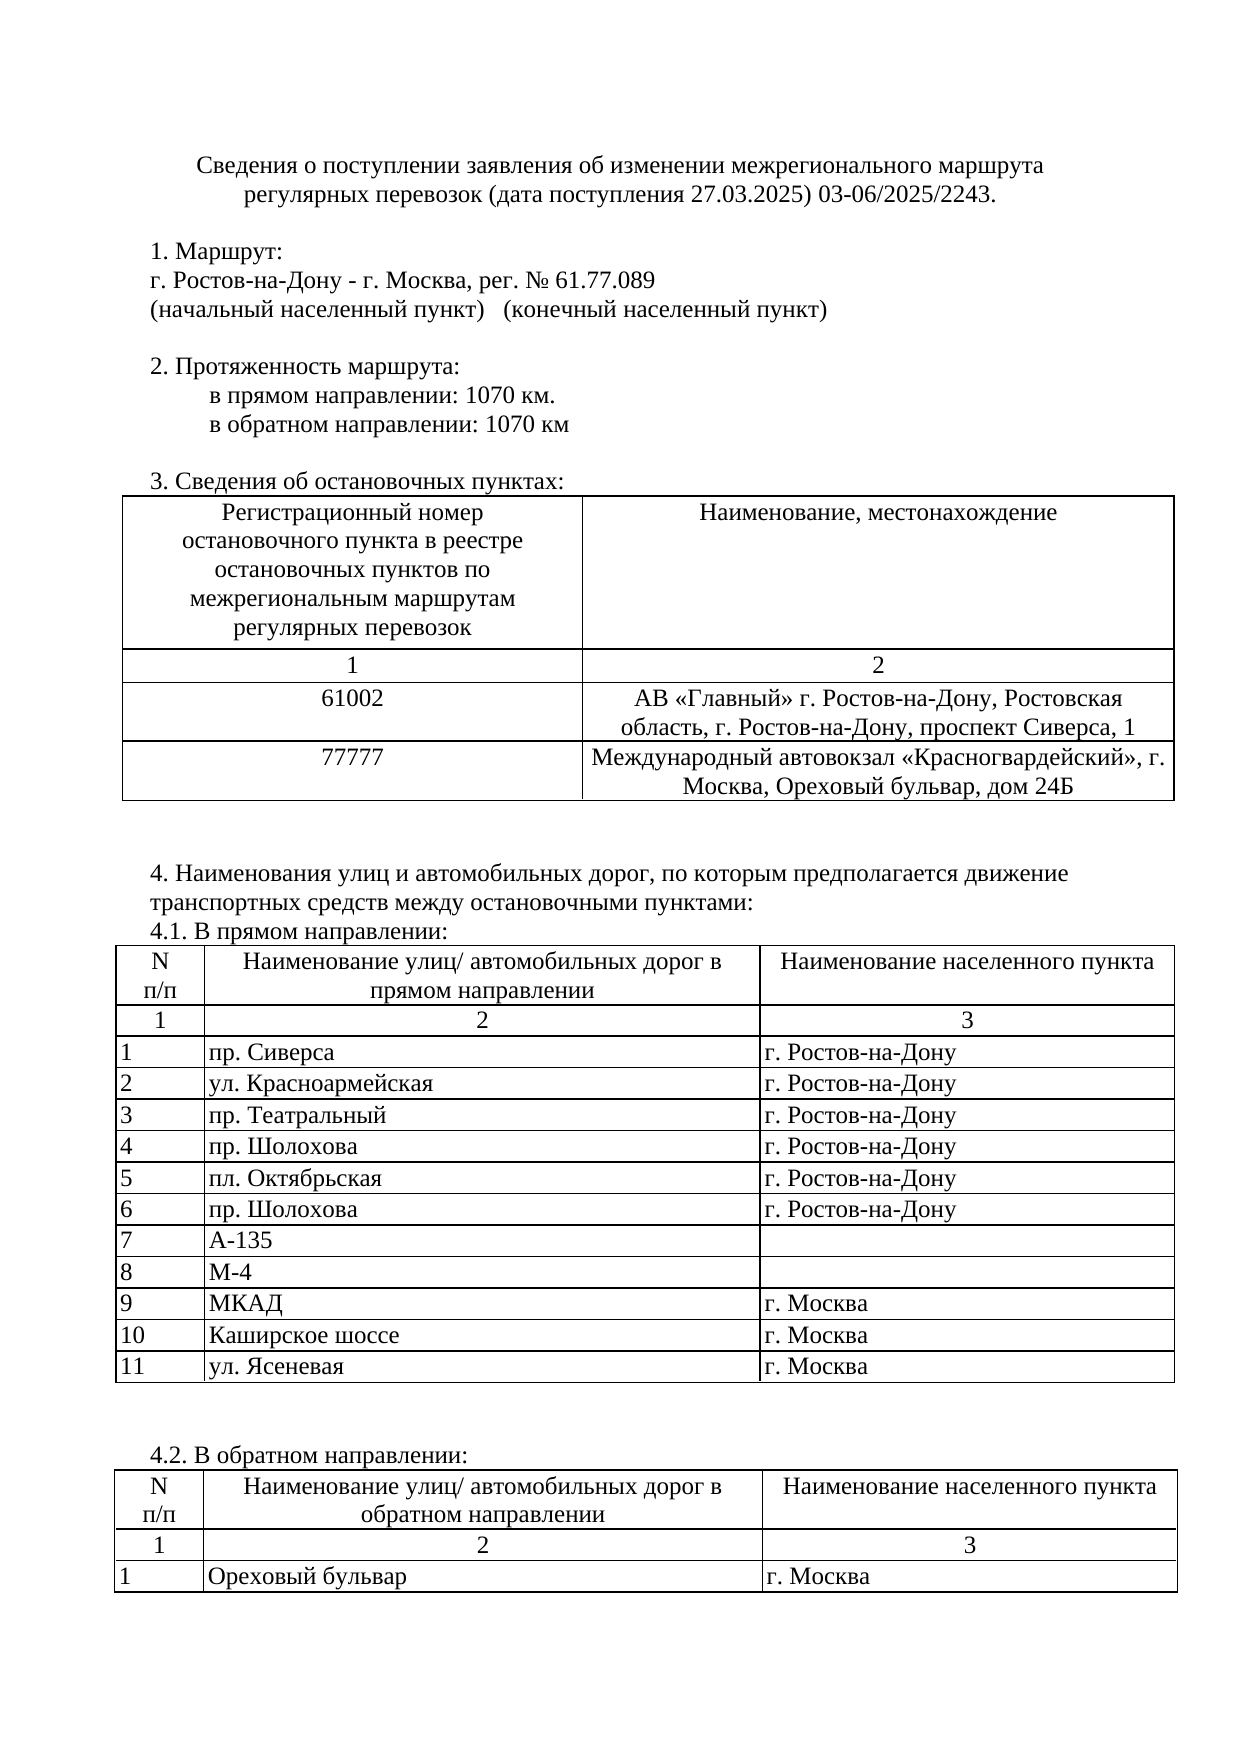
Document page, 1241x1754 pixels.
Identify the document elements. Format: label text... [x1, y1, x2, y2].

table_cell г. Москва [763, 1560, 1177, 1591]
table_cell [761, 1257, 1174, 1287]
table_cell г. Ростов-на-Дону [761, 1194, 1174, 1224]
table_cell 3 [117, 1100, 204, 1130]
table_header N п/п [117, 946, 204, 1004]
table_cell Международный автовокзал «Красногвардейский», г. Москва, Ореховый бульвар, дом 24Б [583, 742, 1173, 799]
table_cell 10 [117, 1320, 204, 1350]
table_cell Ореховый бульвар [204, 1561, 762, 1591]
table_cell А-135 [205, 1226, 759, 1256]
table_cell 6 [117, 1194, 204, 1224]
table_cell г. Ростов-на-Дону [761, 1068, 1174, 1098]
table_cell г. Ростов-на-Дону [761, 1100, 1174, 1130]
table_header Регистрационный номер остановочного пункта в реестре остановочных пунктов по межрегиональным маршрутам регулярных перевозок [123, 497, 582, 648]
table_cell пр. Шолохова [205, 1194, 759, 1224]
text (начальный населенный пункт) (конечный населенный пункт) [150, 294, 1090, 322]
text 4.2. В обратном направлении: [150, 1440, 1090, 1469]
text 4. Наименования улиц и автомобильных дорог, по которым предполагается движение транспортных средств между остановочными пунктами: [150, 858, 1090, 916]
table_cell 11 [117, 1352, 204, 1381]
table_cell АВ «Главный» г. Ростов-на-Дону, Ростовская область, г. Ростов-на-Дону, проспект Сиверса, 1 [583, 683, 1173, 740]
table_cell 1 [115, 1529, 203, 1560]
table_cell 2 [204, 1530, 762, 1560]
text в обратном направлении: 1070 км [150, 409, 1090, 437]
table_cell г. Москва [761, 1289, 1174, 1318]
table_cell пр. Шолохова [205, 1131, 759, 1161]
table_cell М-4 [205, 1257, 759, 1287]
table_header Наименование улиц/ автомобильных дорог в прямом направлении [205, 946, 759, 1004]
table_cell г. Ростов-на-Дону [761, 1131, 1174, 1161]
text 3. Сведения об остановочных пунктах: [150, 466, 1090, 495]
table_header Наименование, местонахождение [583, 497, 1173, 648]
table_cell 1 [117, 1037, 204, 1067]
text г. Ростов-на-Дону - г. Москва, рег. № 61.77.089 [150, 265, 1090, 294]
table_cell [761, 1226, 1174, 1256]
table_cell 8 [117, 1257, 204, 1287]
table_header Наименование улиц/ автомобильных дорог в обратном направлении [204, 1471, 762, 1528]
table_cell г. Москва [761, 1320, 1174, 1350]
table_cell МКАД [205, 1289, 759, 1318]
table_cell 77777 [123, 742, 582, 799]
table_cell 5 [117, 1163, 204, 1193]
text 1. Маршрут: [150, 236, 1090, 265]
text 2. Протяженность маршрута: [150, 351, 1090, 380]
table_cell 1 [117, 1006, 204, 1035]
table_cell 2 [117, 1068, 204, 1098]
table_cell ул. Красноармейская [205, 1068, 759, 1098]
text Сведения о поступлении заявления об изменении межрегионального маршрута регулярных перевозок (дата поступления 27.03.2025) 03-06/2025/2243. [150, 150, 1090, 207]
table_cell 4 [117, 1131, 204, 1161]
table_cell г. Ростов-на-Дону [761, 1037, 1174, 1067]
text 4.1. В прямом направлении: [150, 916, 1090, 945]
table_cell ул. Ясеневая [205, 1352, 759, 1381]
table_cell 1 [115, 1561, 203, 1591]
table_cell 1 [123, 650, 582, 681]
table_cell г. Москва [761, 1352, 1174, 1381]
table_cell 61002 [123, 683, 582, 740]
table_header Наименование населенного пункта [763, 1471, 1177, 1528]
table_cell Каширское шоссе [205, 1320, 759, 1350]
table_cell 3 [763, 1528, 1177, 1560]
table_cell пр. Театральный [205, 1100, 759, 1130]
text в прямом направлении: 1070 км. [150, 380, 1090, 409]
table_header N п/п [115, 1471, 203, 1528]
table_header Наименование населенного пункта [761, 946, 1174, 1004]
table_cell 9 [117, 1289, 204, 1318]
table_cell г. Ростов-на-Дону [761, 1163, 1174, 1193]
table_cell 2 [583, 650, 1173, 681]
table_cell пр. Сиверса [205, 1037, 759, 1067]
table_cell 7 [117, 1226, 204, 1256]
table_cell 2 [205, 1006, 759, 1035]
table_cell 3 [761, 1006, 1174, 1035]
table_cell пл. Октябрьская [205, 1163, 759, 1193]
